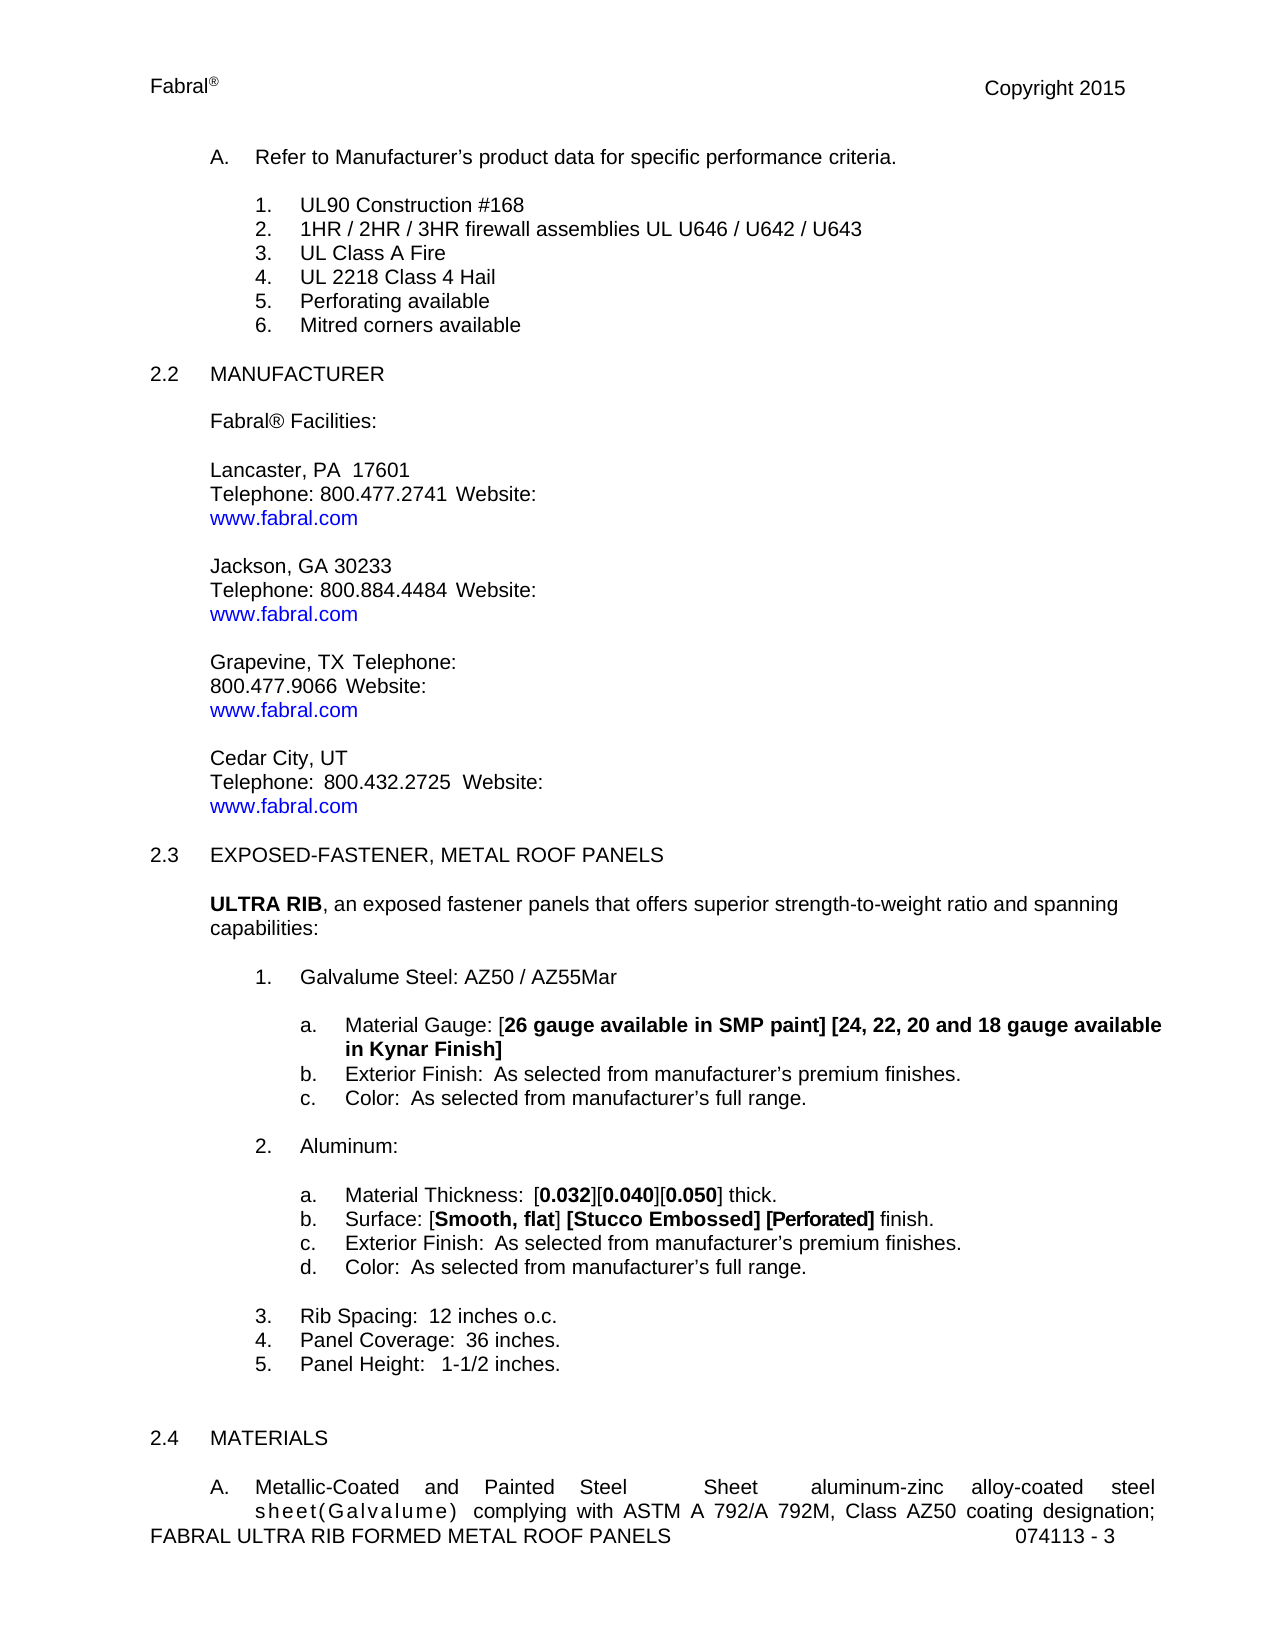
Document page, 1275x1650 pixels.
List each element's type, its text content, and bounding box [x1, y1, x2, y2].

text Telephone: 800.884.4484 Website: www.fabral.com [210, 578, 553, 626]
list Material Thickness: [0.032][0.040][0.050] thick. [300, 1183, 1167, 1207]
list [210, 1475, 1155, 1523]
list Exterior Finish: As selected from manufacturer’s premium finishes. [300, 1231, 1167, 1255]
list Exterior Finish: As selected from manufacturer’s premium finishes. [300, 1061, 1167, 1085]
list Surface: [Smooth, flat] [Stucco Embossed] [Perforated] finish. [300, 1207, 1167, 1231]
list Panel Coverage: 36 inches. [255, 1328, 1167, 1352]
list Refer to Manufacturer’s product data for specific performance criteria. [210, 145, 1167, 169]
list UL Class A Fire [255, 241, 1167, 264]
list MANUFACTURER Fabral® Facilities: [150, 361, 421, 433]
text Telephone: 800.477.2741 Website: www.fabral.com [210, 482, 553, 529]
list 1HR / 2HR / 3HR firewall assemblies UL U646 / U642 / U643 [255, 217, 1167, 241]
list MATERIALS [150, 1426, 1167, 1450]
list Rib Spacing: 12 inches o.c. [255, 1304, 1167, 1328]
list UL90 Construction #168 [255, 193, 1167, 217]
list Panel Height: 1-1/2 inches. [255, 1352, 1167, 1376]
list Aluminum: [255, 1134, 1167, 1158]
list Mitred corners available [255, 312, 1167, 336]
list Perforating available [255, 288, 1167, 312]
list EXPOSED-FASTENER, METAL ROOF PANELS [150, 843, 1167, 867]
text Telephone: 800.432.2725 Website: www.fabral.com [210, 770, 553, 818]
text ULTRA RIB, an exposed fastener panels that offers superior strength-to-weight ratio and spanning capabilities: [210, 892, 1167, 940]
list Color: As selected from manufacturer’s full range. [300, 1255, 1167, 1279]
list Galvalume Steel: AZ50 / AZ55Mar [255, 964, 1167, 988]
text Jackson, GA 30233 [210, 554, 1167, 578]
text Lancaster, PA 17601 [210, 458, 1167, 482]
text Cedar City, UT [210, 746, 1167, 770]
list UL 2218 Class 4 Hail [255, 264, 1167, 288]
list Material Gauge: [26 gauge available in SMP paint] [24, 22, 20 and 18 gauge available in Kynar Finish] [300, 1013, 1167, 1061]
list Color: As selected from manufacturer’s full range. [300, 1085, 1167, 1109]
text Grapevine, TX Telephone: 800.477.9066 Website: www.fabral.com [210, 650, 477, 722]
